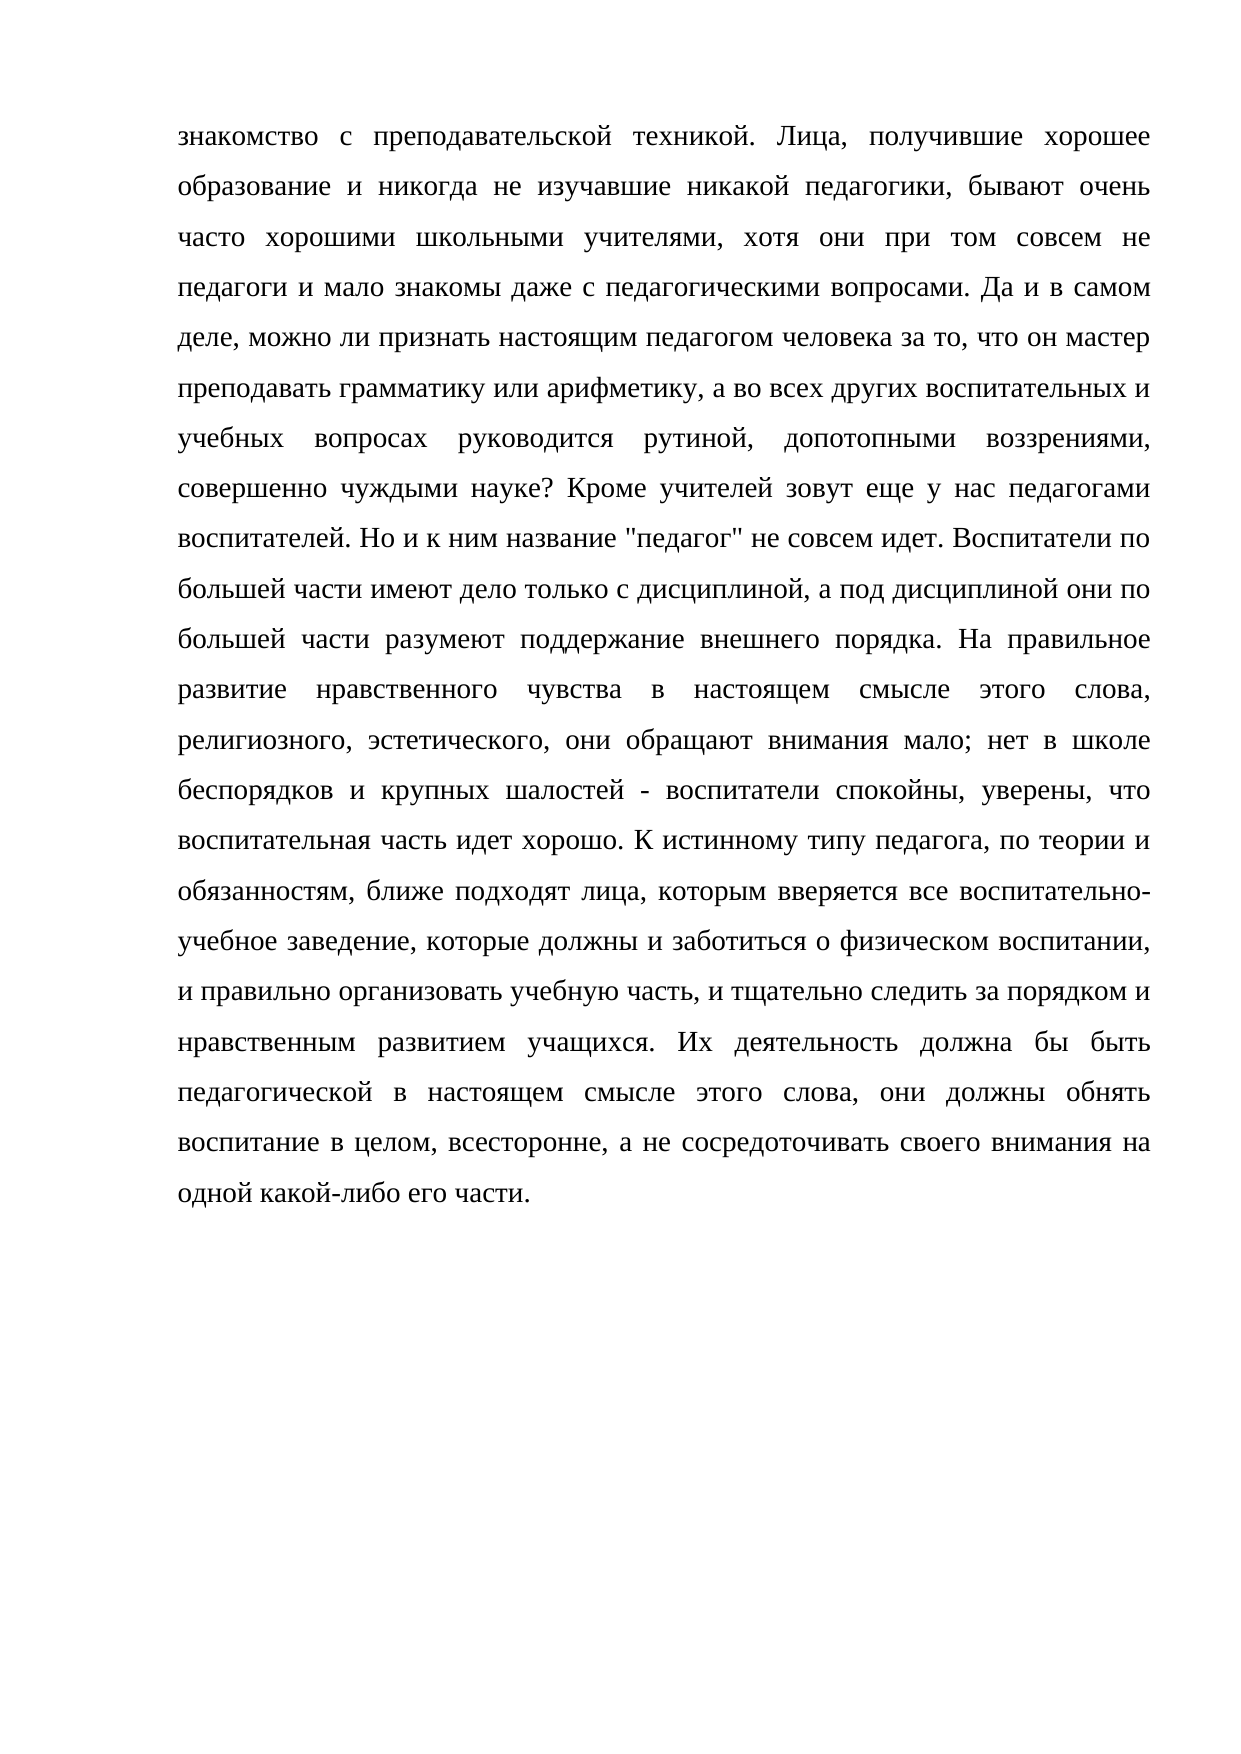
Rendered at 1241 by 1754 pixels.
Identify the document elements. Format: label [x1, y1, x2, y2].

text [177, 118, 1152, 1208]
